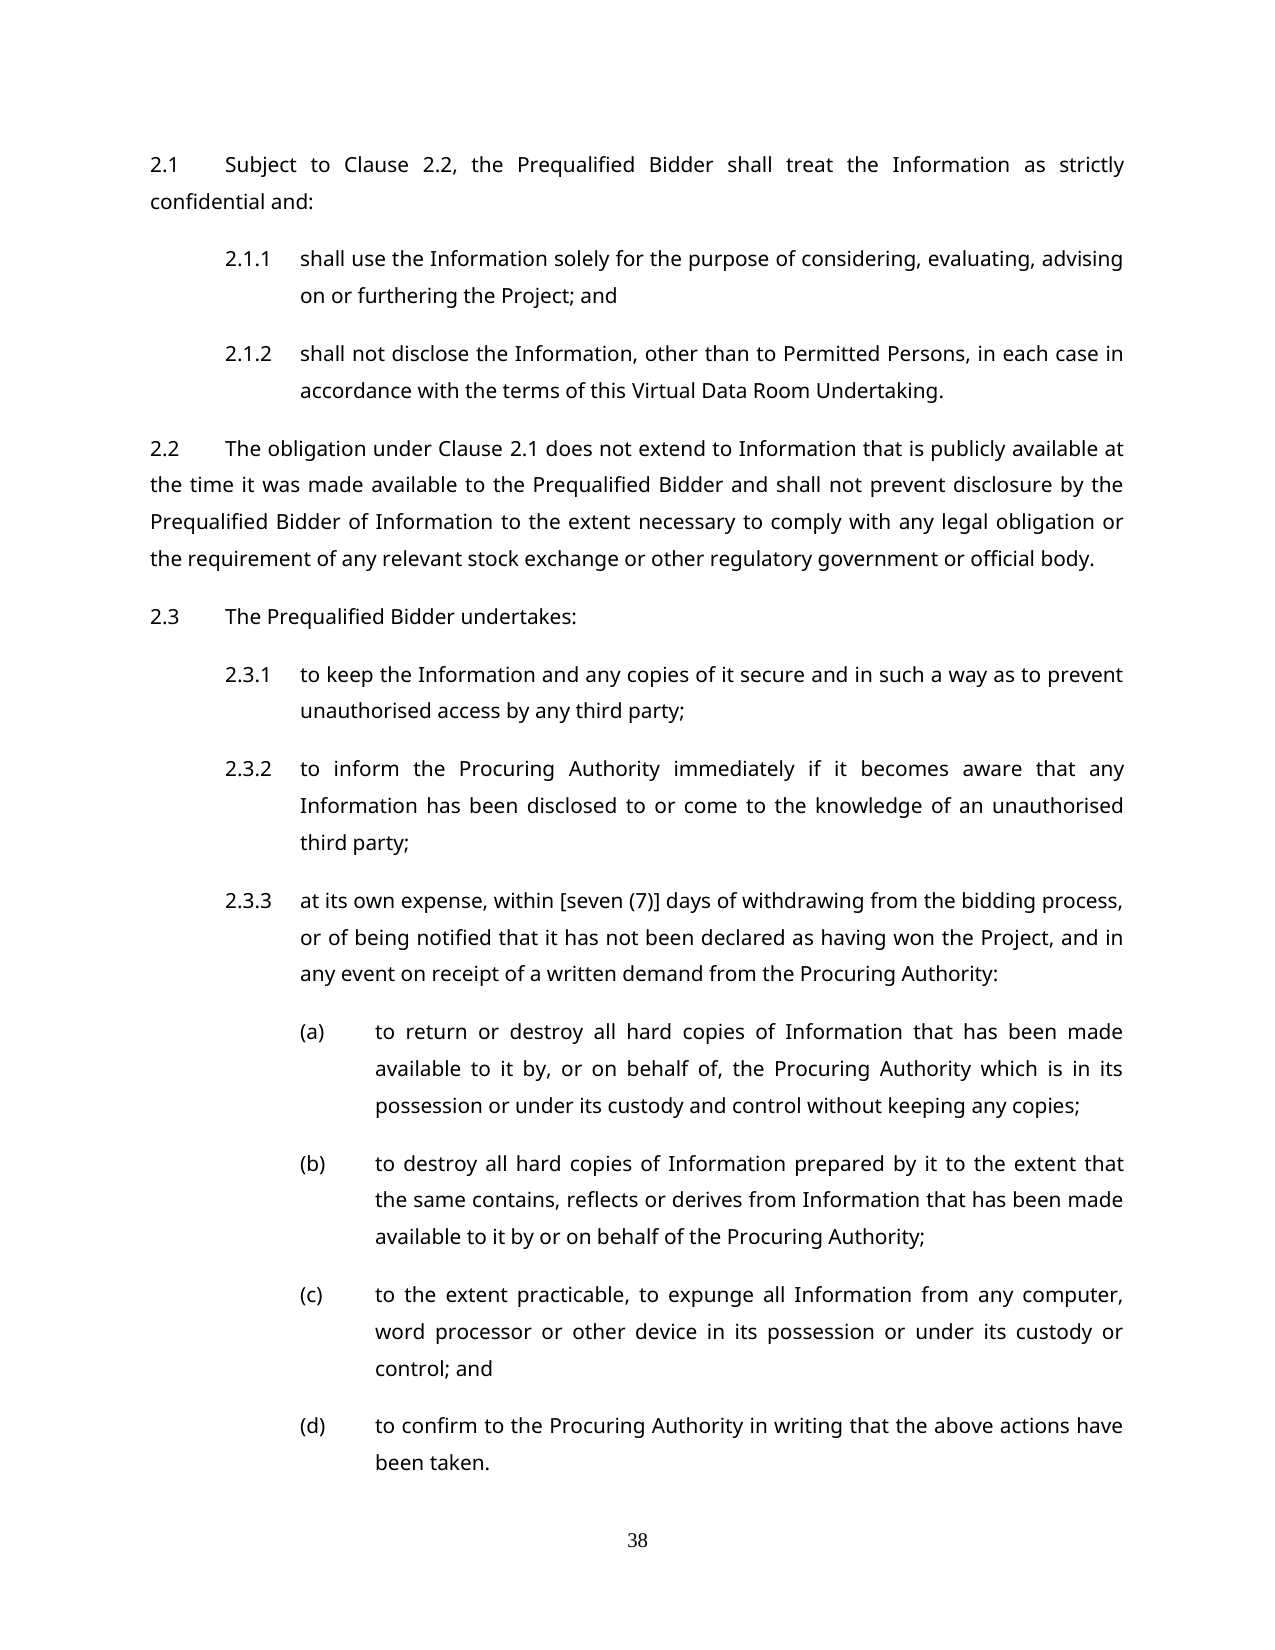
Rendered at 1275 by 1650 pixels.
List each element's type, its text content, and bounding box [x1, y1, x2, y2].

text shall not disclose the Information, other than to Permitted Persons, in each case in accordance with the terms of this Virtual Data Room Undertaking. [225, 339, 1125, 404]
text to return or destroy all hard copies of Information that has been made available to it by, or on behalf of, the Procuring Authority which is in its possession or under its custody and control without keeping any copies; [300, 1017, 1125, 1119]
text The Prequalified Bidder undertakes: [150, 602, 1125, 631]
text to confirm to the Procuring Authority in writing that the above actions have been taken. [300, 1412, 1125, 1477]
text at its own expense, within [seven (7)] days of withdrawing from the bidding process, or of being notified that it has not been declared as having won the Project, and in any event on receipt of a written demand from the Procuring Authority: [225, 886, 1125, 988]
text to keep the Information and any copies of it secure and in such a way as to prevent unauthorised access by any third party; [225, 660, 1125, 725]
text The obligation under Clause 2.1 does not extend to Information that is publicly available at the time it was made available to the Prequalified Bidder and shall not prevent disclosure by the Prequalified Bidder of Information to the extent necessary to comply with any legal obligation or the requirement of any relevant stock exchange or other regulatory government or official body. [150, 434, 1125, 573]
text to inform the Procuring Authority immediately if it becomes aware that any Information has been disclosed to or come to the knowledge of an unauthorised third party; [225, 754, 1125, 857]
text to the extent practicable, to expunge all Information from any computer, word processor or other device in its possession or under its custody or control; and [300, 1280, 1125, 1382]
text shall use the Information solely for the purpose of considering, evaluating, advising on or furthering the Project; and [225, 244, 1125, 310]
text Subject to Clause 2.2, the Prequalified Bidder shall treat the Information as strictly confidential and: [150, 150, 1125, 215]
text to destroy all hard copies of Information prepared by it to the extent that the same contains, reflects or derives from Information that has been made available to it by or on behalf of the Procuring Authority; [300, 1149, 1125, 1251]
